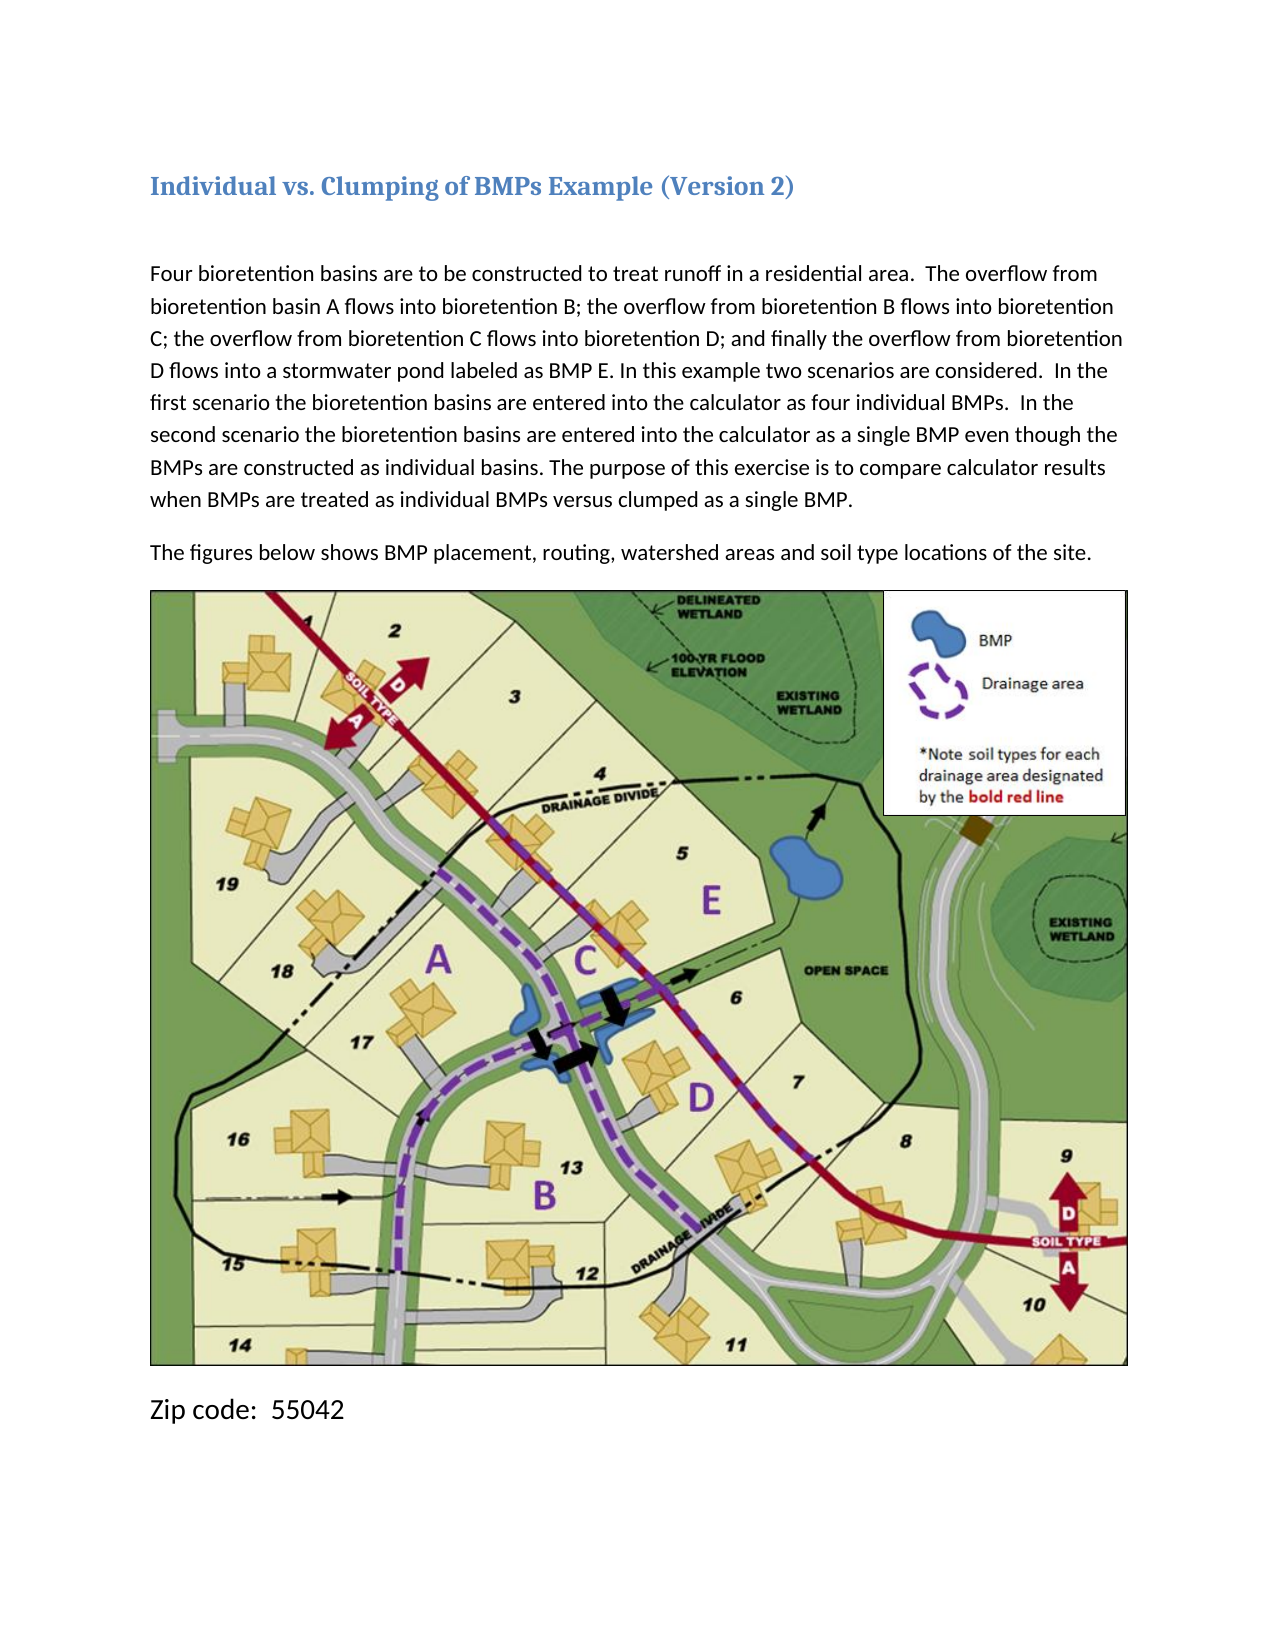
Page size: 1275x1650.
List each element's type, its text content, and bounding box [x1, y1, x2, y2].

text Zip code: 55042 [150, 1391, 1125, 1427]
subtitle Individual vs. Clumping of BMPs Example (Version 2) [150, 171, 1125, 202]
text The figures below shows BMP placement, routing, watershed areas and soil type locations of the site. [150, 538, 1125, 566]
picture [150, 590, 1128, 1366]
text Four bioretention basins are to be constructed to treat runoff in a residential area. The overflow from bioretention basin A flows into bioretention B; the overflow from bioretention B flows into bioretention C; the overflow from bioretention C flows into bioretention D; and finally the overflow from bioretention D flows into a stormwater pond labeled as BMP E. In this example two scenarios are considered. In the first scenario the bioretention basins are entered into the calculator as four individual BMPs. In the second scenario the bioretention basins are entered into the calculator as a single BMP even though the BMPs are constructed as individual basins. The purpose of this exercise is to compare calculator results when BMPs are treated as individual BMPs versus clumped as a single BMP. [150, 259, 1125, 513]
